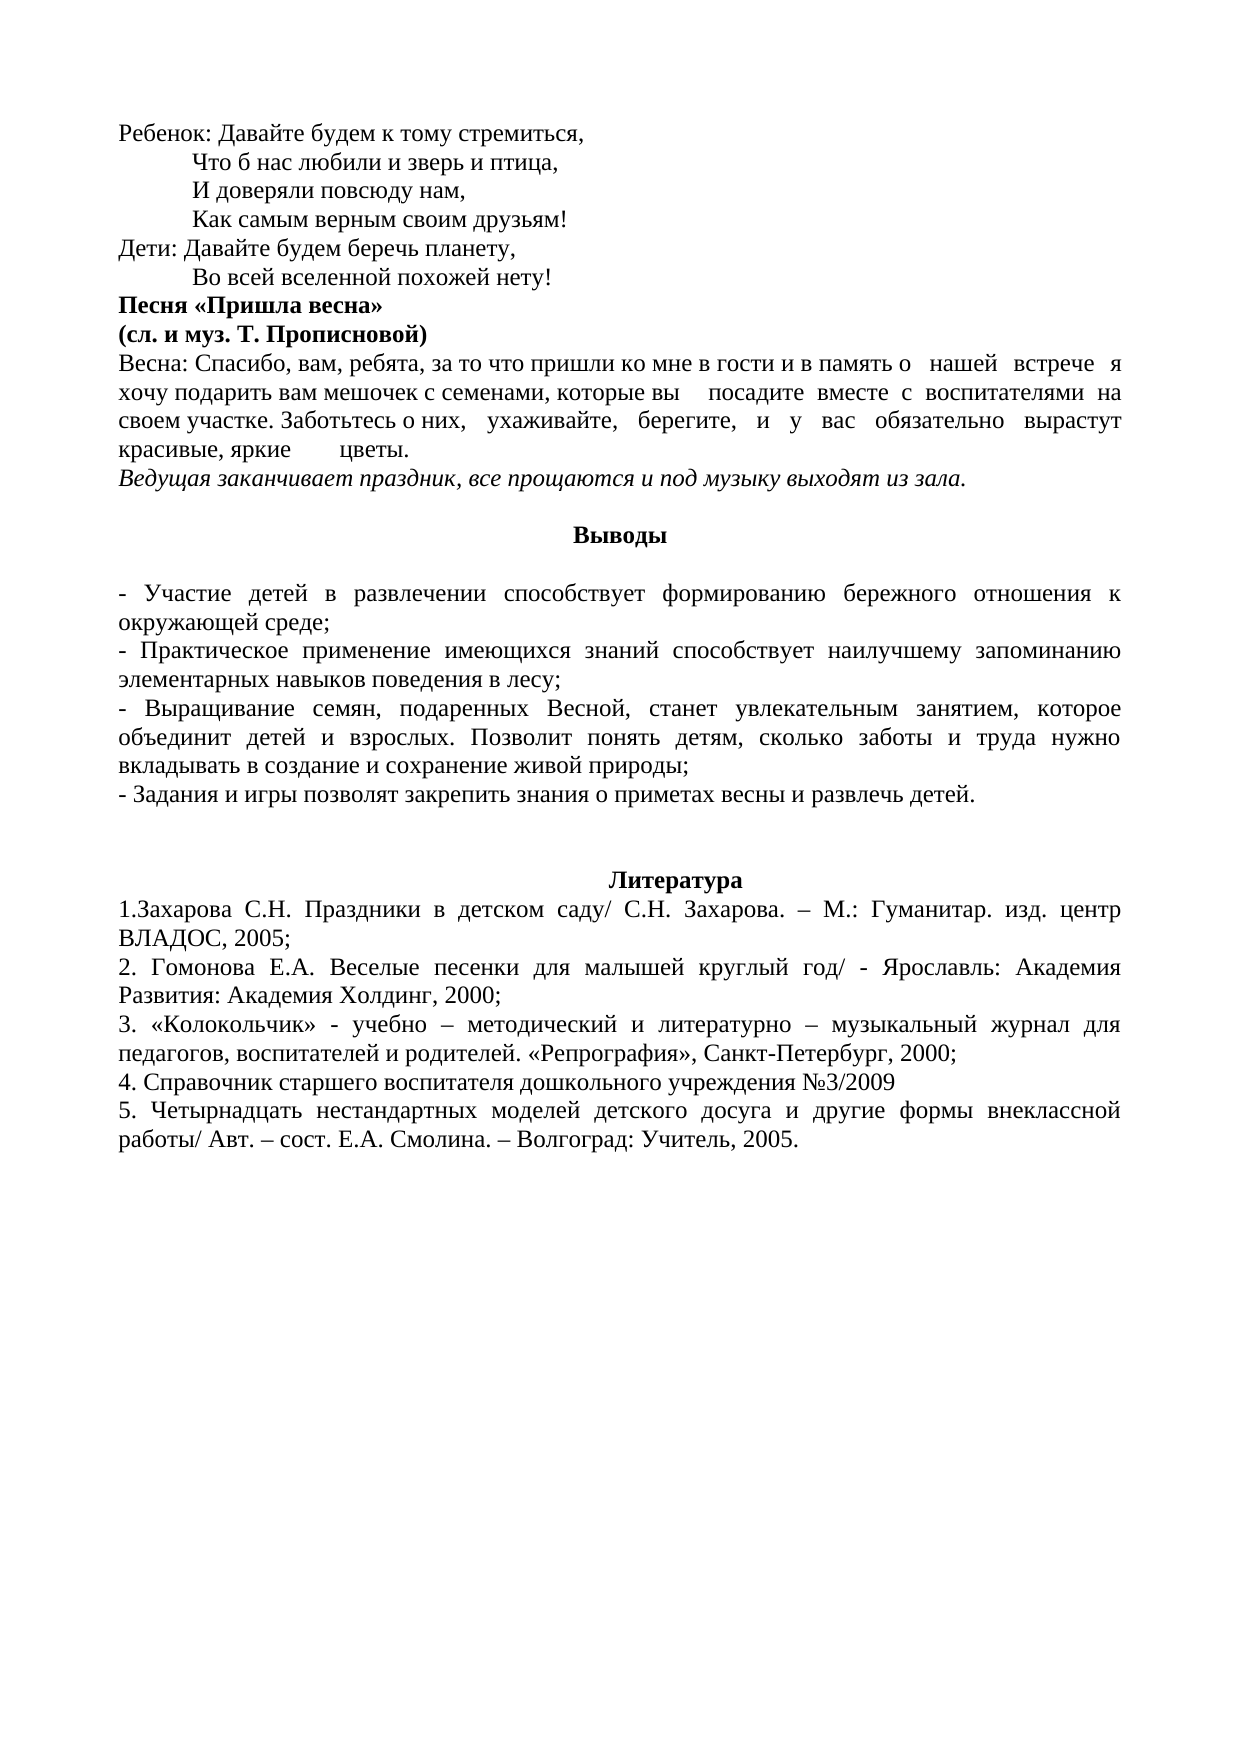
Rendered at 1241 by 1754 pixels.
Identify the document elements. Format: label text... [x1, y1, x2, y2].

text - Задания и игры позволят закрепить знания о приметах весны и развлечь детей. [118, 779, 1122, 808]
text - Участие детей в развлечении способствует формированию бережного отношения к окружающей среде; [118, 578, 1122, 636]
text 5. Четырнадцать нестандартных моделей детского досуга и другие формы внеклассной работы/ Авт. – сост. Е.А. Смолина. – Волгоград: Учитель, 2005. [118, 1096, 1122, 1153]
text Выводы [118, 521, 1122, 549]
text - Выращивание семян, подаренных Весной, станет увлекательным занятием, которое объединит детей и взрослых. Позволит понять детям, сколько заботы и труда нужно вкладывать в создание и сохранение живой природы; [118, 693, 1122, 779]
text - Практическое применение имеющихся знаний способствует наилучшему запоминанию элементарных навыков поведения в лесу; [118, 636, 1122, 693]
list Весна: Спасибо, вам, ребята, за то что пришли ко мне в гости и в память о нашей встрече я хочу подарить вам мешочек с семенами, которые вы посадите вместе с воспитателями на своем участке. Заботьтесь о них, ухаживайте, берегите, и у вас обязательно вырастут красивые, яркие цветы. [118, 348, 1122, 463]
text 2. Гомонова Е.А. Веселые песенки для малышей круглый год/ - Ярославль: Академия Развития: Академия Холдинг, 2000; [118, 952, 1122, 1009]
list Песня «Пришла весна» [118, 291, 1122, 319]
list (сл. и муз. Т. Прописновой) [118, 319, 1122, 348]
text 1.Захарова С.Н. Праздники в детском саду/ С.Н. Захарова. – М.: Гуманитар. изд. центр ВЛАДОС, 2005; [118, 894, 1122, 952]
list Как самым верным своим друзьям! [118, 204, 1122, 233]
list Что б нас любили и зверь и птица, [118, 147, 1122, 176]
list Во всей вселенной похожей нету! [118, 262, 1122, 291]
text 3. «Колокольчик» - учебно – методический и литературно – музыкальный журнал для педагогов, воспитателей и родителей. «Репрография», Санкт-Петербург, 2000; [118, 1009, 1122, 1067]
list Ведущая заканчивает праздник, все прощаются и под музыку выходят из зала. [118, 463, 1122, 492]
list Дети: Давайте будем беречь планету, [118, 233, 1122, 262]
list Литература [229, 866, 1122, 894]
list Ребенок: Давайте будем к тому стремиться, [118, 118, 1122, 147]
list И доверяли повсюду нам, [118, 176, 1122, 204]
text 4. Справочник старшего воспитателя дошкольного учреждения №3/2009 [118, 1067, 1122, 1096]
